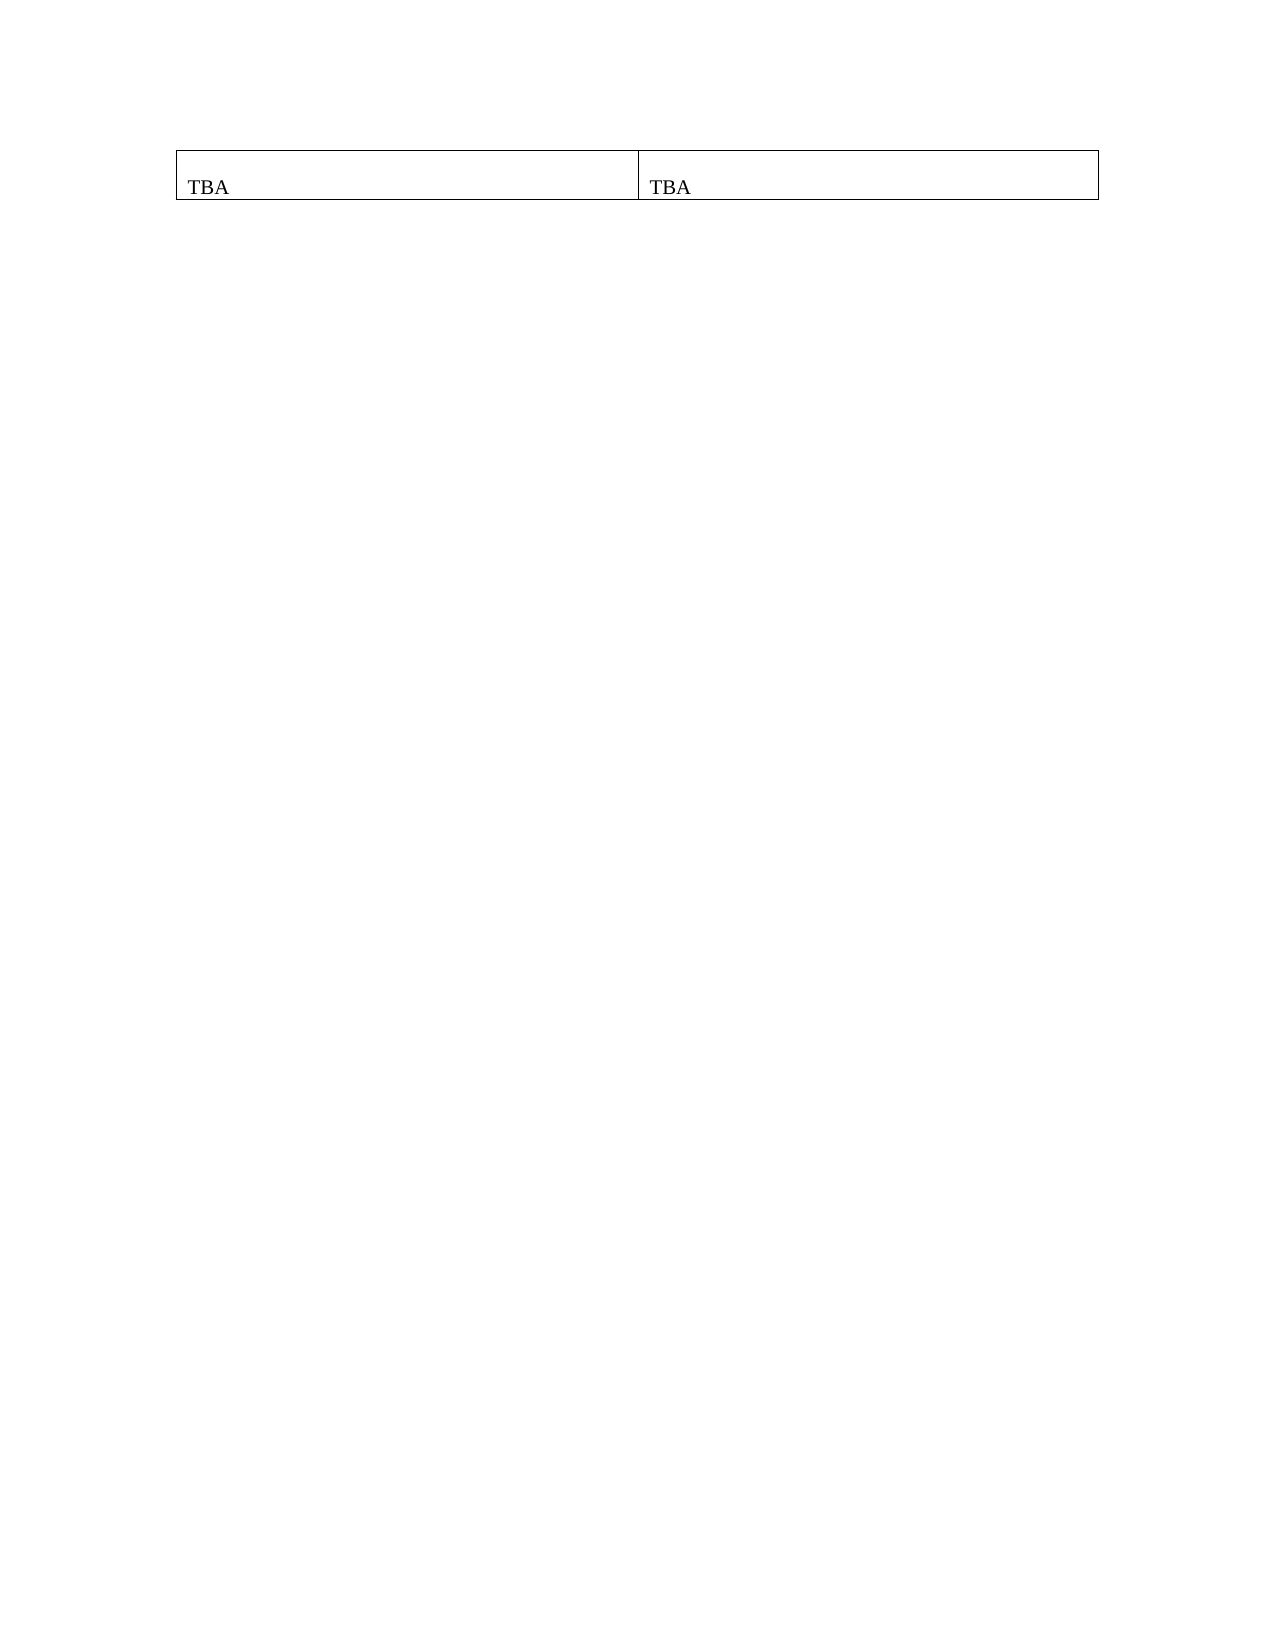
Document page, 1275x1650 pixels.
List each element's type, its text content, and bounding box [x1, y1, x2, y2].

table_cell pp. 151 – 158 TBA [177, 151, 638, 199]
table_cell pp. 325 – 330 TBA [639, 151, 1098, 199]
